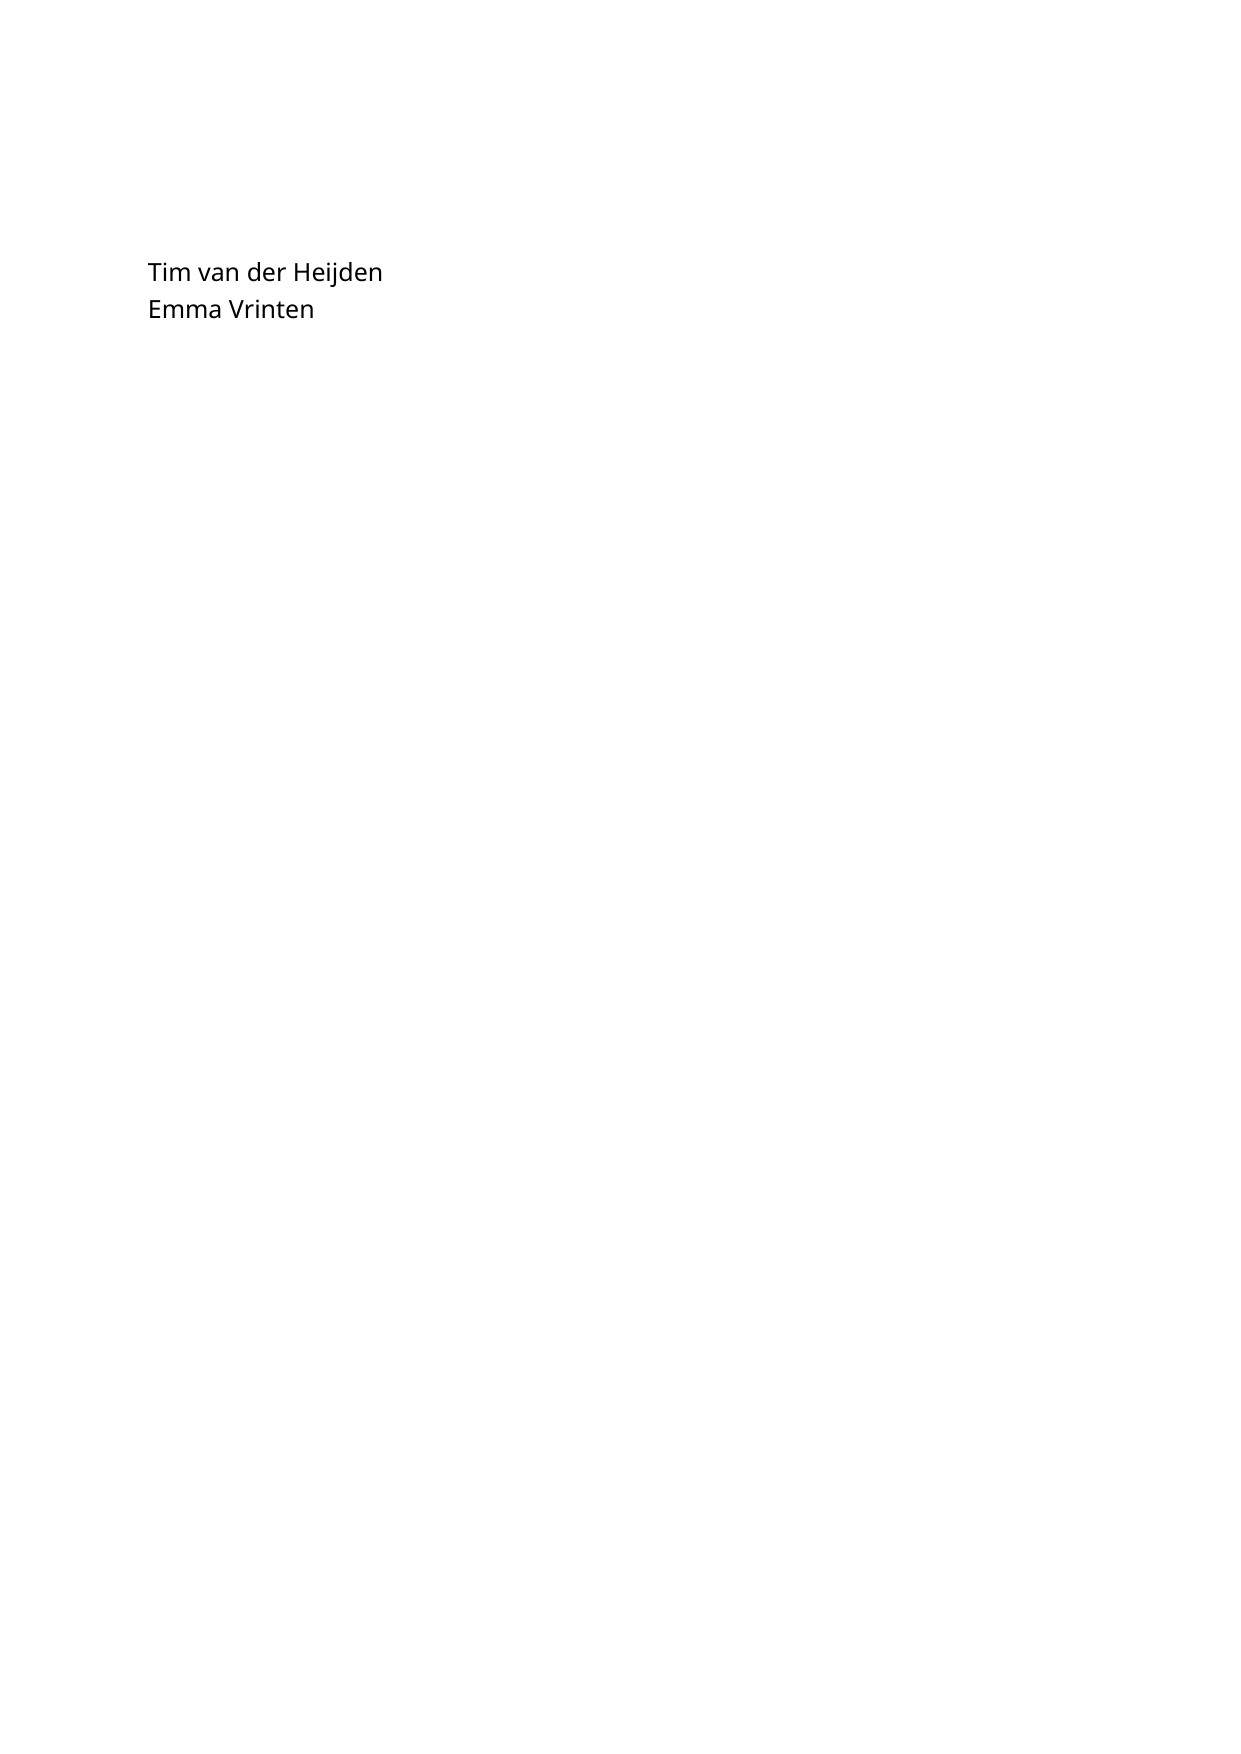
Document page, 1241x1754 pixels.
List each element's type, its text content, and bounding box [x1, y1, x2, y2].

text Tim van der Heijden Emma Vrinten [148, 254, 1093, 325]
